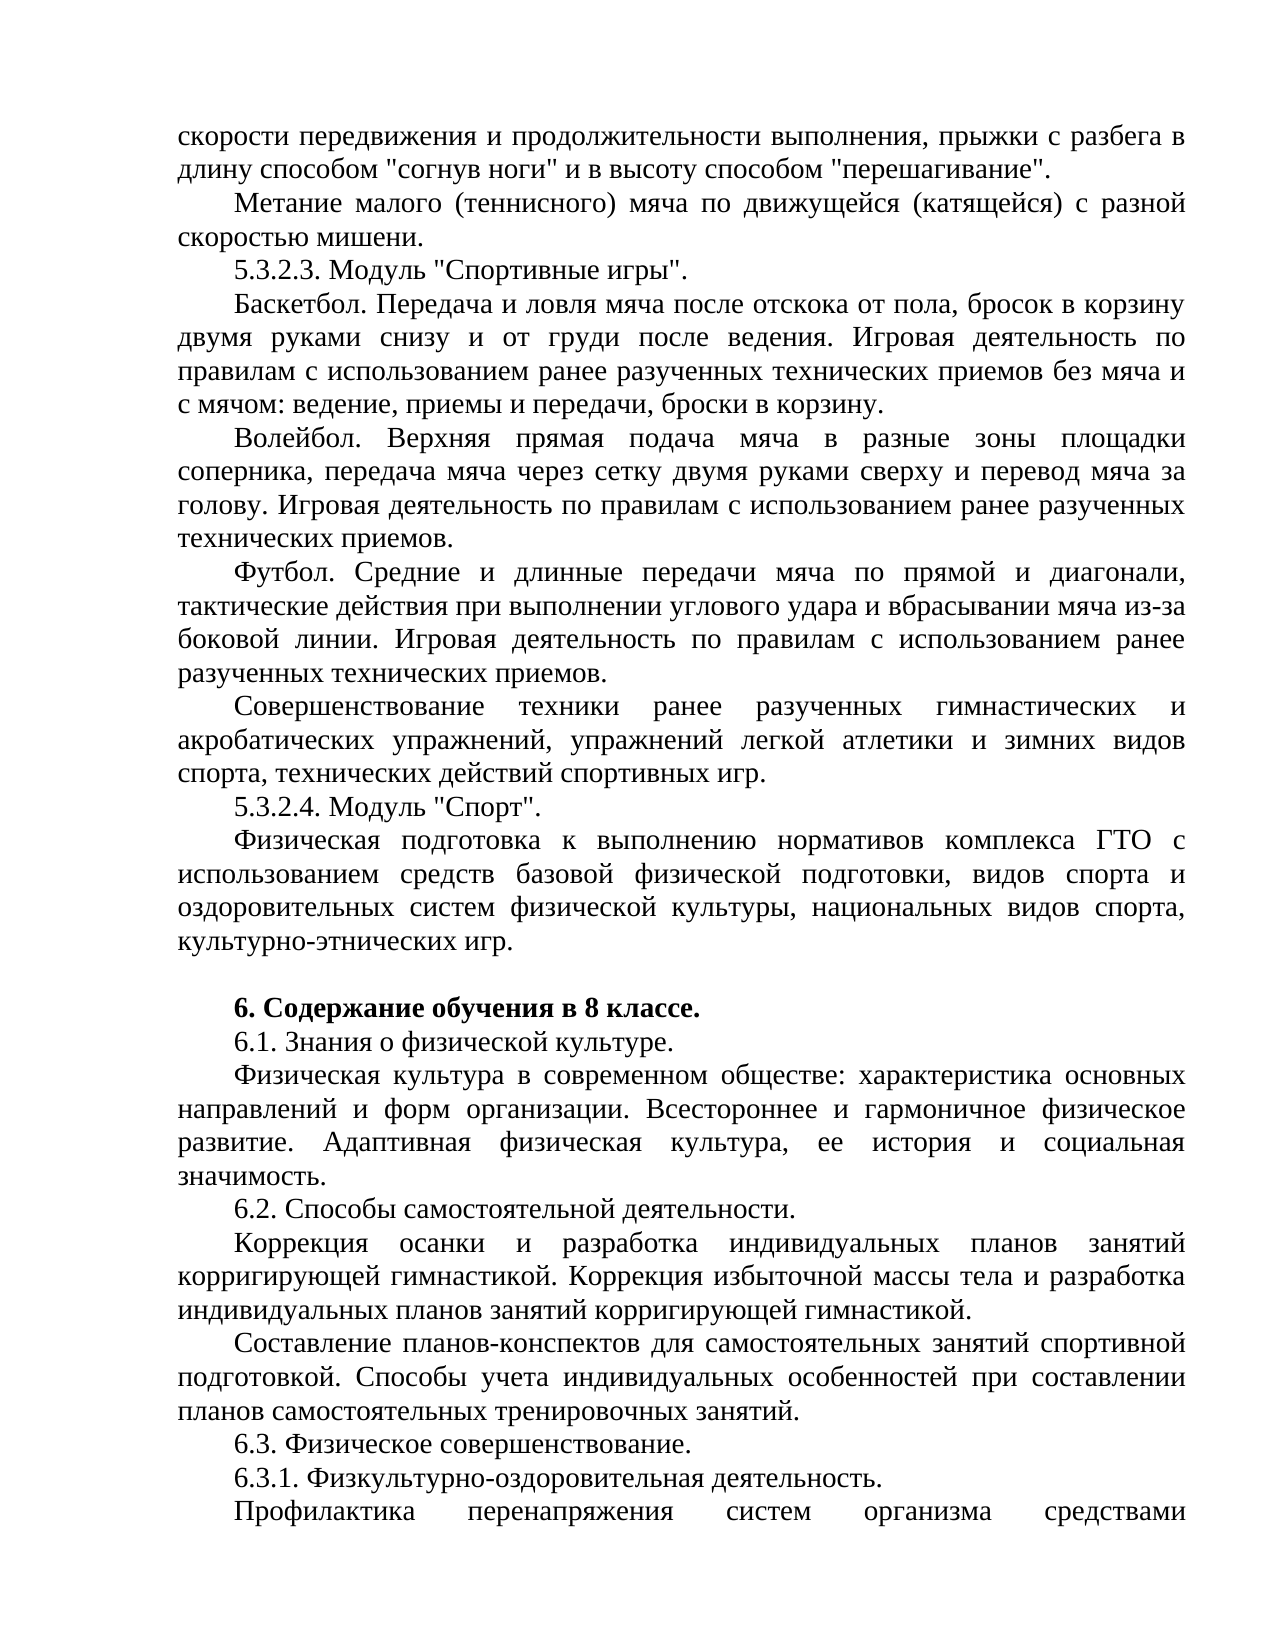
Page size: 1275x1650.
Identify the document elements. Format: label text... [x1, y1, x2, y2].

text Физическая подготовка к выполнению нормативов комплекса ГТО с использованием средств базовой физической подготовки, видов спорта и оздоровительных систем физической культуры, национальных видов спорта, культурно-этнических игр. [177, 822, 1186, 957]
text 6.1. Знания о физической культуре. [177, 1024, 1186, 1057]
text Волейбол. Верхняя прямая подача мяча в разные зоны площадки соперника, передача мяча через сетку двумя руками сверху и перевод мяча за голову. Игровая деятельность по правилам с использованием ранее разученных технических приемов. [177, 420, 1186, 554]
text 6. Содержание обучения в 8 классе. [177, 990, 1186, 1024]
text 6.2. Способы самостоятельной деятельности. [177, 1191, 1186, 1225]
text Составление планов-конспектов для самостоятельных занятий спортивной подготовкой. Способы учета индивидуальных особенностей при составлении планов самостоятельных тренировочных занятий. [177, 1326, 1186, 1426]
text Коррекция осанки и разработка индивидуальных планов занятий корригирующей гимнастикой. Коррекция избыточной массы тела и разработка индивидуальных планов занятий корригирующей гимнастикой. [177, 1225, 1186, 1326]
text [177, 1493, 1186, 1527]
text Совершенствование техники ранее разученных гимнастических и акробатических упражнений, упражнений легкой атлетики и зимних видов спорта, технических действий спортивных игр. [177, 688, 1186, 789]
text Метание малого (теннисного) мяча по движущейся (катящейся) с разной скоростью мишени. [177, 185, 1186, 252]
text 5.3.2.3. Модуль "Спортивные игры". [177, 252, 1186, 286]
text Баскетбол. Передача и ловля мяча после отскока от пола, бросок в корзину двумя руками снизу и от груди после ведения. Игровая деятельность по правилам с использованием ранее разученных технических приемов без мяча и с мячом: ведение, приемы и передачи, броски в корзину. [177, 286, 1186, 420]
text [177, 118, 1186, 185]
text Физическая культура в современном обществе: характеристика основных направлений и форм организации. Всестороннее и гармоничное физическое развитие. Адаптивная физическая культура, ее история и социальная значимость. [177, 1057, 1186, 1191]
text Футбол. Средние и длинные передачи мяча по прямой и диагонали, тактические действия при выполнении углового удара и вбрасывании мяча из-за боковой линии. Игровая деятельность по правилам с использованием ранее разученных технических приемов. [177, 554, 1186, 688]
text 6.3. Физическое совершенствование. [177, 1426, 1186, 1460]
text 5.3.2.4. Модуль "Спорт". [177, 789, 1186, 822]
text 6.3.1. Физкультурно-оздоровительная деятельность. [177, 1460, 1186, 1493]
